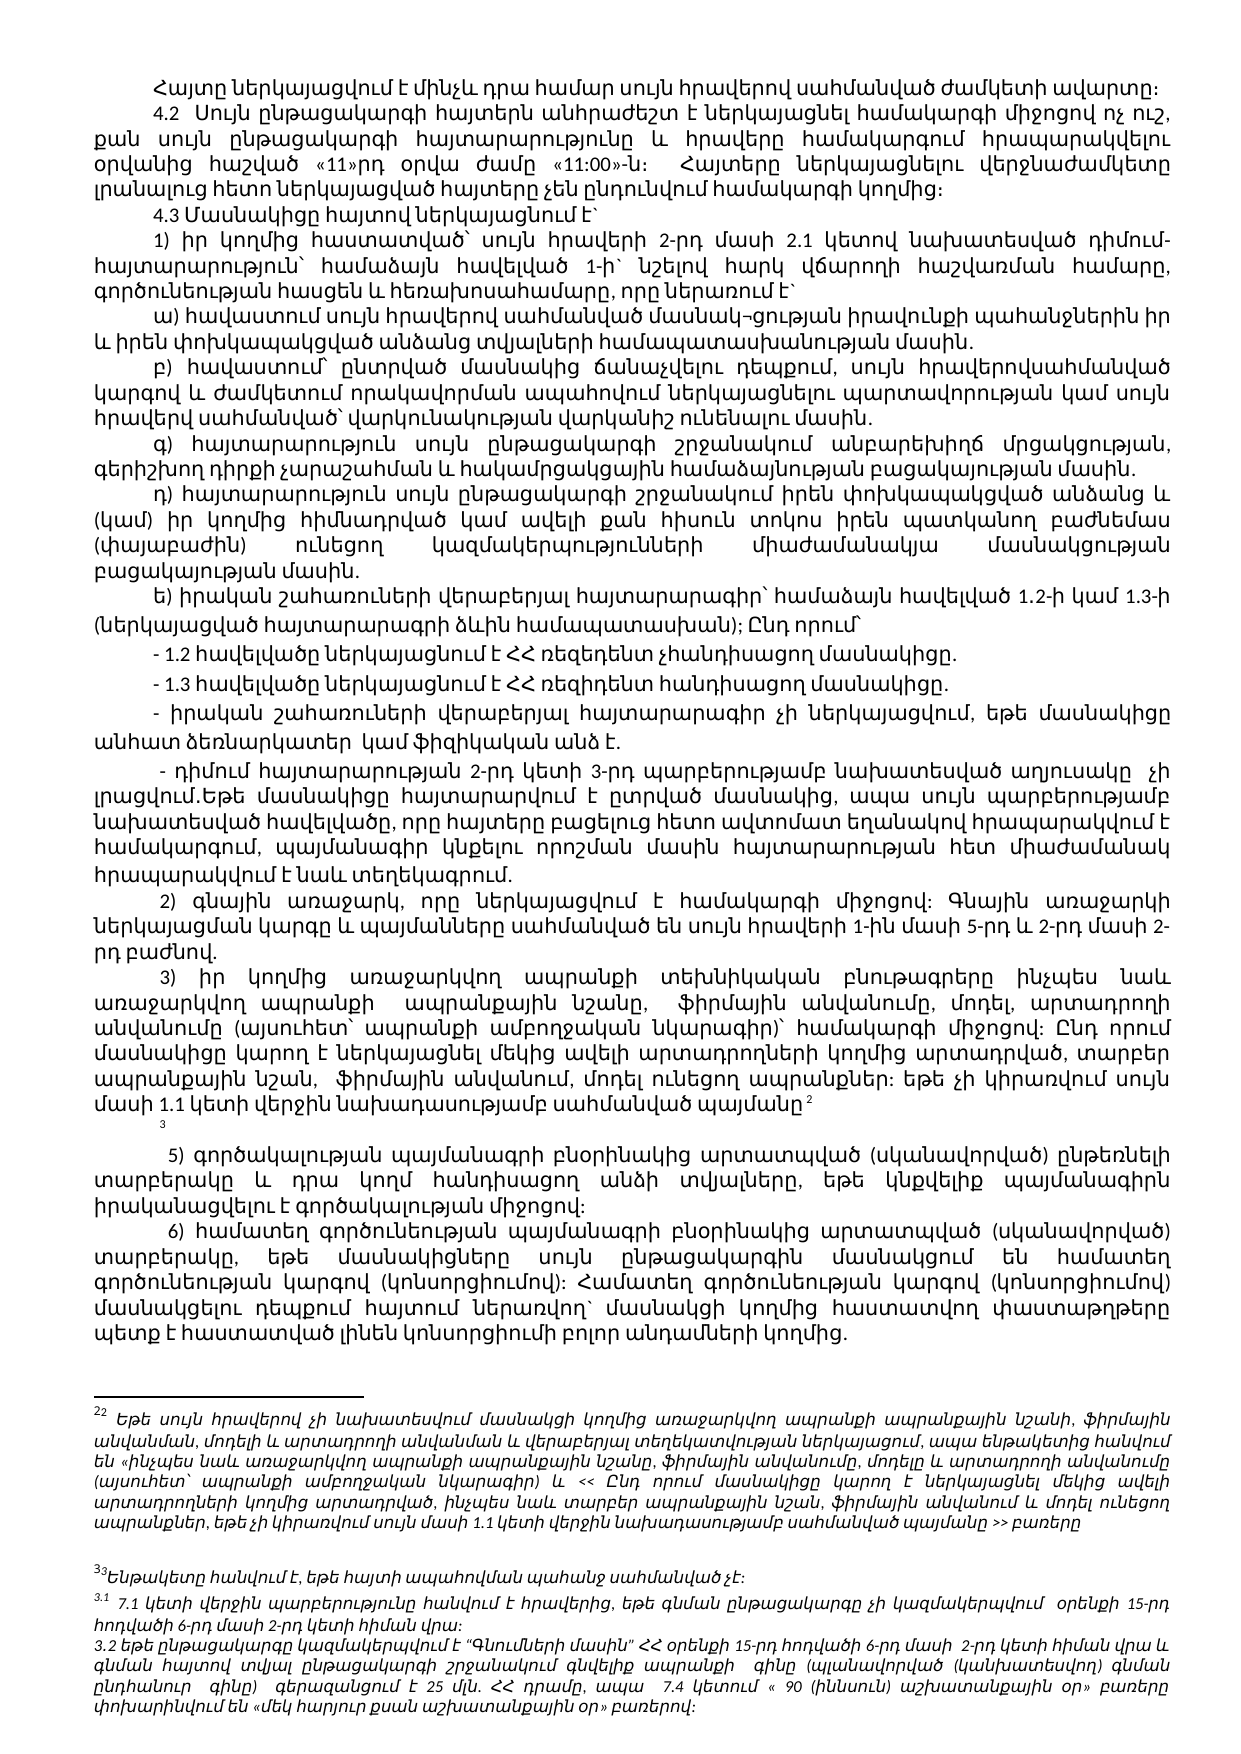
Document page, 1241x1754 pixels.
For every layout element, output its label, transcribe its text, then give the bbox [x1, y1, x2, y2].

text - դիմում հայտարարության 2-րդ կետի 3-րդ պարբերությամբ նախատեսված աղյուսակը չի լրացվում․Եթե մասնակիցը հայտարարվում է ըտրված մասնակից, ապա սույն պարբերությամբ նախատեսված հավելվածը, որը հայտերը բացելուց հետո ավտոմատ եղանակով հրապարակվում է համակարգում, պայմանագիր կնքելու որոշման մասին հայտարարության հետ միաժամանակ հրապարակվում է նաև տեղեկագրում. [94, 758, 1171, 888]
text Հայտը ներկայացվում է մինչև դրա համար սույն հրավերով սահմանված ժամկետի ավարտը։ [94, 75, 1171, 100]
text - 1.2 հավելվածը ներկայացնում է ՀՀ ռեզեդենտ չհանդիսացող մասնակիցը. [94, 642, 1171, 667]
text ե) իրական շահառուների վերաբերյալ հայտարարագիր՝ համաձայն հավելված 1․2-ի կամ 1.3-ի (ներկայացված հայտարարագրի ձևին համապատասխան); Ընդ որում՝ [94, 583, 1171, 638]
text դ) հայտարարություն սույն ընթացակարգի շրջանակում իրեն փոխկապակցված անձանց և (կամ) իր կողմից հիմնադրված կամ ավելի քան հիսուն տոկոս իրեն պատկանող բաժնեմաս (փայաբաժին) ունեցող կազմակերպությունների միաժամանակյա մասնակցության բացակայության մասին. [94, 482, 1171, 583]
text 4.2 Սույն ընթացակարգի հայտերն անհրաժեշտ է ներկայացնել համակարգի միջոցով ոչ ուշ, քան սույն ընթացակարգի հայտարարությունը և հրավերը համակարգում հրապարակվելու օրվանից հաշված «11»րդ օրվա ժամը «11:00»-ն։ Հայտերը ներկայացնելու վերջնաժամկետը լրանալուց հետո ներկայացված հայտերը չեն ընդունվում համակարգի կողմից։ [94, 100, 1171, 202]
text 2) գնային առաջարկ, որը ներկայացվում է համակարգի միջոցով: Գնային առաջարկի ներկայացման կարգը և պայմանները սահմանված են սույն հրավերի 1-ին մասի 5-րդ և 2-րդ մասի 2-րդ բաժնով. [94, 888, 1171, 964]
text 6) համատեղ գործունեության պայմանագրի բնօրինակից արտատպված (սկանավորված) տարբերակը, եթե մասնակիցները սույն ընթացակարգին մասնակցում են համատեղ գործունեության կարգով (կոնսորցիումով): Համատեղ գործունեության կարգով (կոնսորցիումով) մասնակցելու դեպքում հայտում ներառվող` մասնակցի կողմից հաստատվող փաստաթղթերը պետք է հաստատված լինեն կոնսորցիումի բոլոր անդամների կողմից. [94, 1218, 1171, 1346]
text բ) հավաստում՝ ընտրված մասնակից ճանաչվելու դեպքում, սույն հրավերովսահմանված կարգով և ժամկետում որակավորման ապահովում ներկայացնելու պարտավորության կամ սույն հրավերվ սահմանված՝ վարկունակության վարկանիշ ունենալու մասին. [94, 354, 1171, 431]
text - իրական շահառուների վերաբերյալ հայտարարագիր չի ներկայացվում, եթե մասնակիցը անհատ ձեռնարկատեր կամ ֆիզիկական անձ է. [94, 700, 1171, 754]
text 4.3 Մասնակիցը հայտով ներկայացնում է` [94, 202, 1171, 227]
text - 1.3 հավելվածը ներկայացնում է ՀՀ ռեզիդենտ հանդիսացող մասնակիցը. [94, 671, 1171, 696]
text 3) իր կողմից առաջարկվող ապրանքի տեխնիկական բնութագրերը ինչպես նաև առաջարկվող ապրանքի ապրանքային նշանը, ֆիրմային անվանումը, մոդել, արտադրողի անվանումը (այսուհետ՝ ապրանքի ամբողջական նկարագիր)՝ համակարգի միջոցով: Ընդ որում մասնակիցը կարող է ներկայացնել մեկից ավելի արտադրողների կողմից արտադրված, տարբեր ապրանքային նշան, ֆիրմային անվանում, մոդել ունեցող ապրանքներ: եթե չի կիրառվում սույն մասի 1.1 կետի վերջին նախադասությամբ սահմանված պայմանը 2 [94, 964, 1171, 1117]
text գ) հայտարարություն սույն ընթացակարգի շրջանակում անբարեխիղճ մրցակցության, գերիշխող դիրքի չարաշահման և հակամրցակցային համաձայնության բացակայության մասին. [94, 431, 1171, 482]
text 3 [94, 1117, 1171, 1142]
text ա) հավաստում սույն հրավերով սահմանված մասնակ¬ցության իրավունքի պահանջներին իր և իրեն փոխկապակցված անձանց տվյալների համապատասխանության մասին. [94, 304, 1171, 354]
text 1) իր կողմից հաստատված՝ սույն հրավերի 2-րդ մասի 2.1 կետով նախատեսված դիմում-հայտարարություն՝ համաձայն հավելված 1-ի` նշելով հարկ վճարողի հաշվառման համարը, գործունեության հասցեն և հեռախոսահամարը, որը ներառում է` [94, 227, 1171, 304]
text 5) գործակալության պայմանագրի բնօրինակից արտատպված (սկանավորված) ընթեռնելի տարբերակը և դրա կողմ հանդիսացող անձի տվյալները, եթե կնքվելիք պայմանագիրն իրականացվելու է գործակալության միջոցով: [94, 1142, 1171, 1218]
